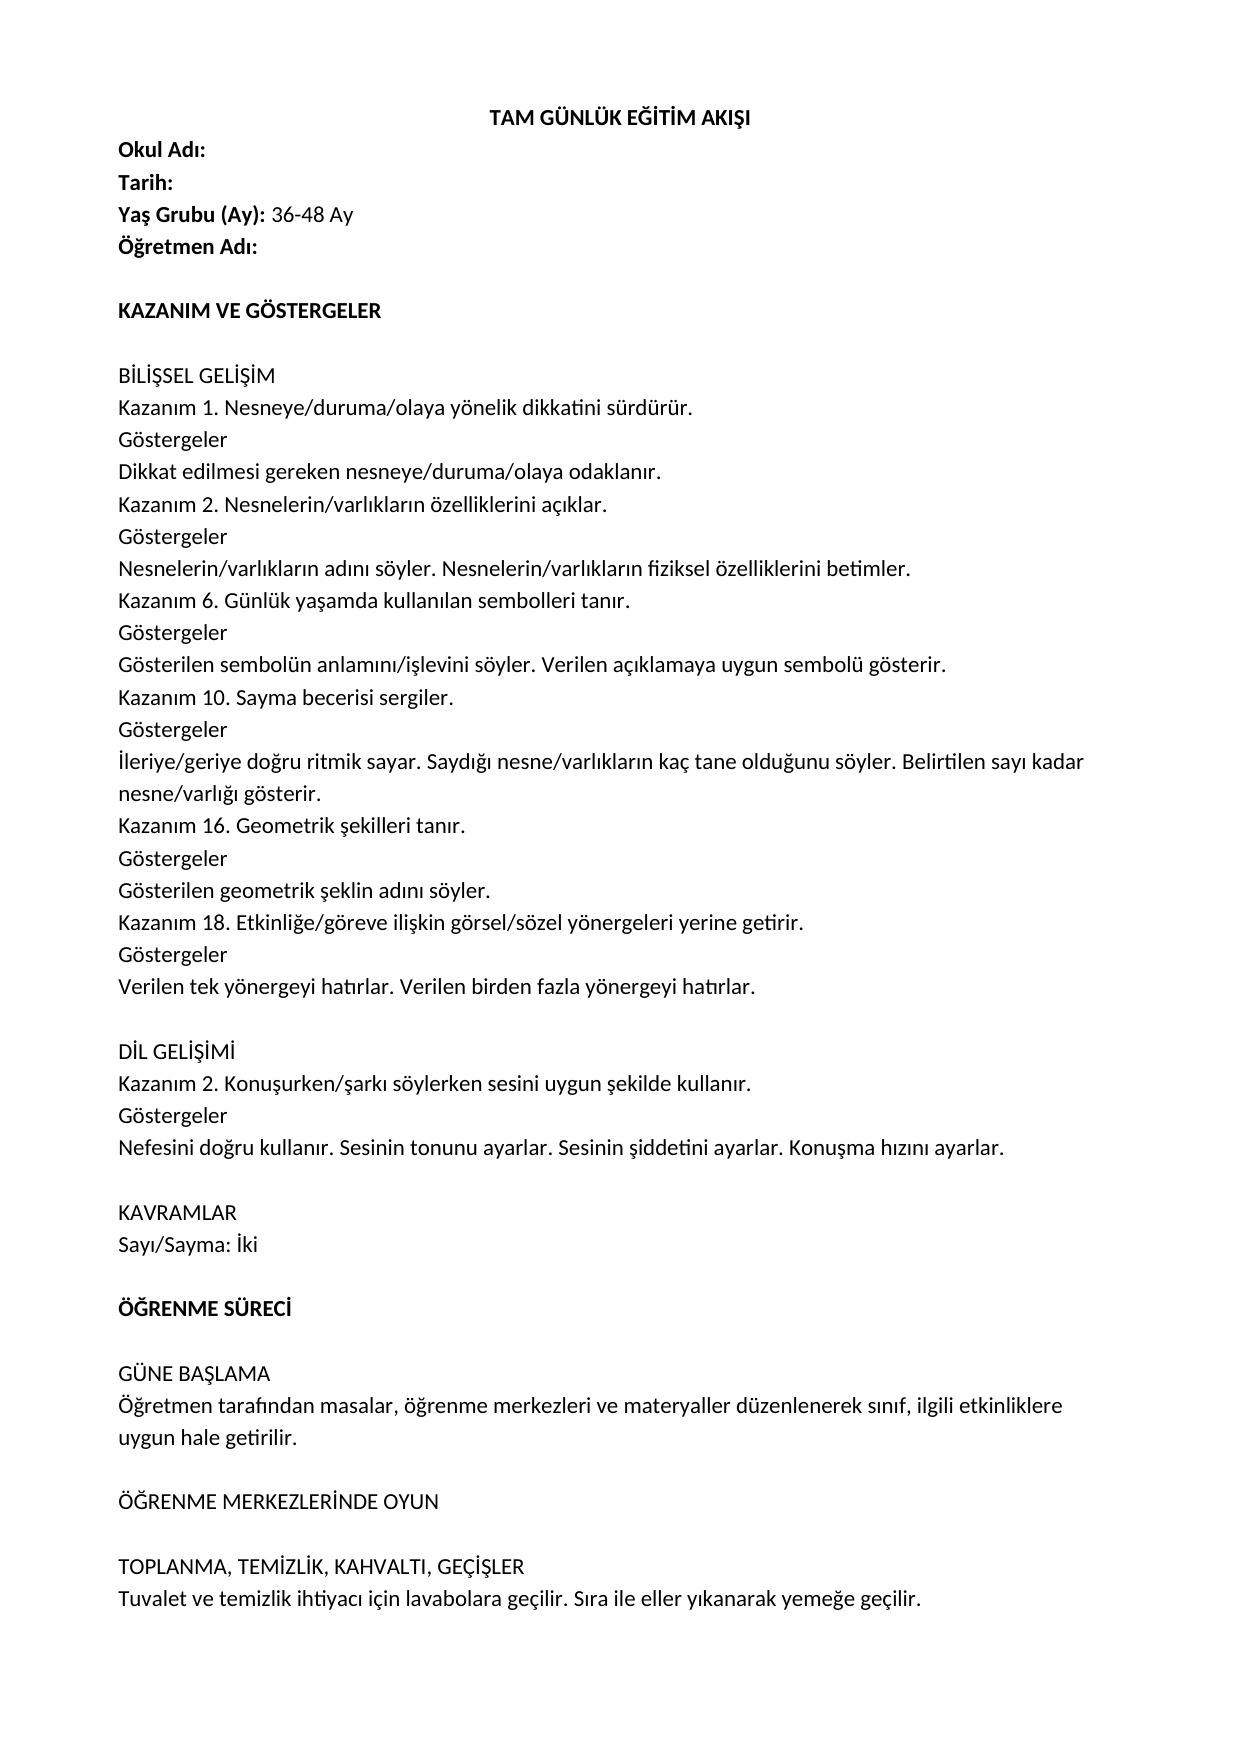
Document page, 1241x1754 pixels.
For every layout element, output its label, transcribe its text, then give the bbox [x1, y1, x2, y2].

text Kazanım 10. Sayma becerisi sergiler. [118, 683, 1122, 711]
text KAVRAMLAR [118, 1198, 1122, 1226]
text Göstergeler [118, 844, 1122, 872]
text İleriye/geriye doğru ritmik sayar. Saydığı nesne/varlıkların kaç tane olduğunu söyler. Belirtilen sayı kadar nesne/varlığı gösterir. [118, 747, 1122, 807]
text Gösterilen geometrik şeklin adını söyler. [118, 876, 1122, 904]
text TOPLANMA, TEMİZLİK, KAHVALTI, GEÇİŞLER [118, 1552, 1122, 1580]
text BİLİŞSEL GELİŞİM [118, 361, 1122, 389]
text Kazanım 6. Günlük yaşamda kullanılan sembolleri tanır. [118, 586, 1122, 614]
text Yaş Grubu (Ay): 36-48 Ay [118, 200, 1122, 228]
text Göstergeler [118, 522, 1122, 550]
text Göstergeler [118, 715, 1122, 743]
text Kazanım 2. Nesnelerin/varlıkların özelliklerini açıklar. [118, 490, 1122, 518]
text Verilen tek yönergeyi hatırlar. Verilen birden fazla yönergeyi hatırlar. [118, 972, 1122, 1001]
text Gösterilen sembolün anlamını/işlevini söyler. Verilen açıklamaya uygun sembolü gösterir. [118, 651, 1122, 679]
text GÜNE BAŞLAMA [118, 1359, 1122, 1387]
text Dikkat edilmesi gereken nesneye/duruma/olaya odaklanır. [118, 457, 1122, 486]
text Göstergeler [118, 425, 1122, 453]
text Kazanım 18. Etkinliğe/göreve ilişkin görsel/sözel yönergeleri yerine getirir. [118, 908, 1122, 936]
text Sayı/Sayma: İki [118, 1230, 1122, 1258]
text Okul Adı: [118, 136, 1122, 164]
text Nesnelerin/varlıkların adını söyler. Nesnelerin/varlıkların fiziksel özelliklerini betimler. [118, 554, 1122, 582]
text Kazanım 2. Konuşurken/şarkı söylerken sesini uygun şekilde kullanır. [118, 1069, 1122, 1097]
text Kazanım 1. Nesneye/duruma/olaya yönelik dikkatini sürdürür. [118, 393, 1122, 421]
text Tarih: [118, 168, 1122, 196]
text Göstergeler [118, 940, 1122, 968]
text DİL GELİŞİMİ [118, 1037, 1122, 1065]
text Tuvalet ve temizlik ihtiyacı için lavabolara geçilir. Sıra ile eller yıkanarak yemeğe geçilir. [118, 1584, 1122, 1612]
text Göstergeler [118, 1101, 1122, 1129]
text TAM GÜNLÜK EĞİTİM AKIŞI [118, 103, 1122, 131]
text Nefesini doğru kullanır. Sesinin tonunu ayarlar. Sesinin şiddetini ayarlar. Konuşma hızını ayarlar. [118, 1133, 1122, 1161]
text Göstergeler [118, 618, 1122, 646]
text Kazanım 16. Geometrik şekilleri tanır. [118, 812, 1122, 839]
text ÖĞRENME SÜRECİ [118, 1294, 1122, 1322]
text ÖĞRENME MERKEZLERİNDE OYUN [118, 1487, 1122, 1516]
text KAZANIM VE GÖSTERGELER [118, 297, 1122, 324]
text Öğretmen Adı: [118, 232, 1122, 260]
text Öğretmen tarafından masalar, öğrenme merkezleri ve materyaller düzenlenerek sınıf, ilgili etkinliklere uygun hale getirilir. [118, 1391, 1122, 1451]
